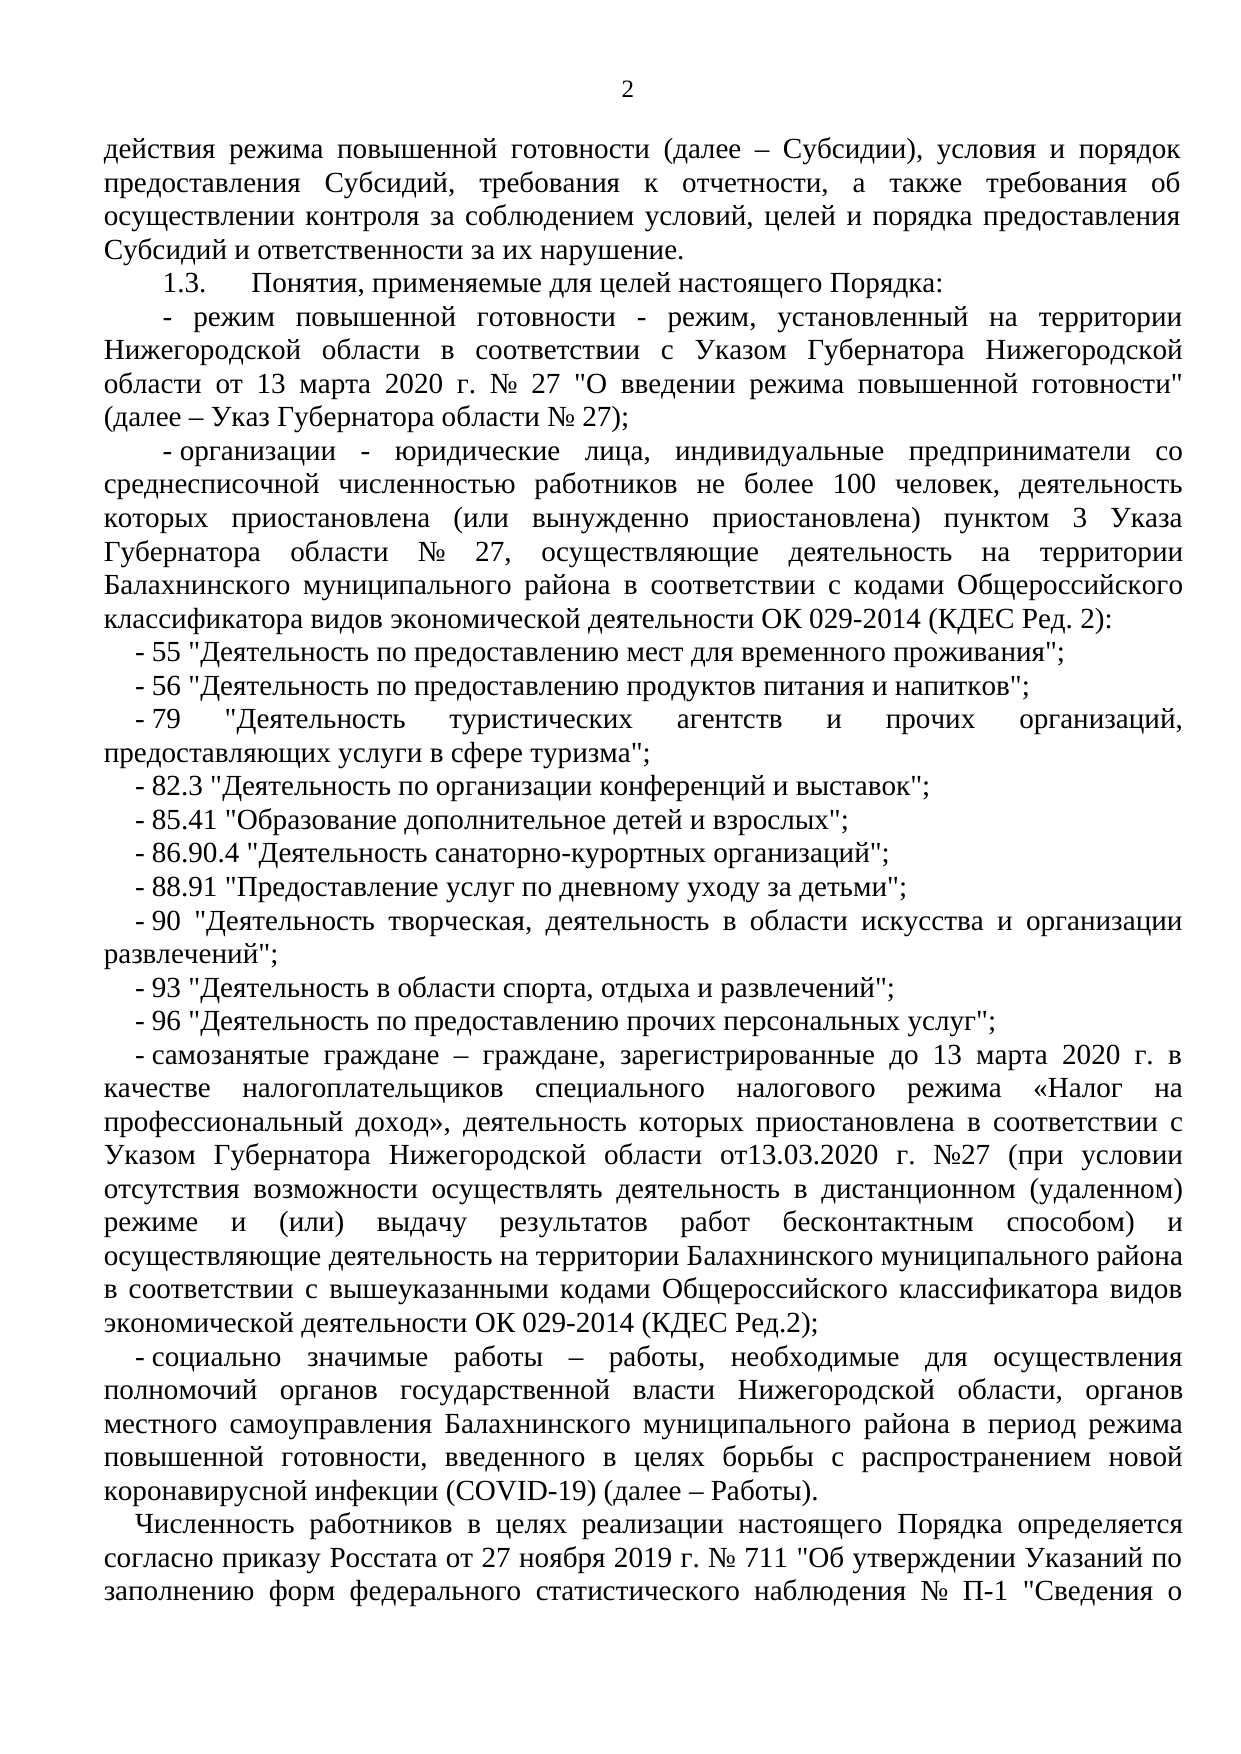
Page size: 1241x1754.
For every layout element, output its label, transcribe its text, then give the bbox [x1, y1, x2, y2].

text - режим повышенной готовности - режим, установленный на территории Нижегородской области в соответствии с Указом Губернатора Нижегородской области от 13 марта 2020 г. № 27 "О введении режима повышенной готовности" (далее – Указ Губернатора области № 27); [103, 299, 1184, 433]
text - 90 "Деятельность творческая, деятельность в области искусства и организации развлечений"; [103, 903, 1184, 970]
text - 55 "Деятельность по предоставлению мест для временного проживания"; [103, 634, 1184, 668]
text - 88.91 "Предоставление услуг по дневному уходу за детьми"; [103, 869, 1184, 903]
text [103, 131, 1181, 265]
text - организации - юридические лица, индивидуальные предприниматели со среднесписочной численностью работников не более 100 человек, деятельность которых приостановлена (или вынужденно приостановлена) пунктом 3 Указа Губернатора области № 27, осуществляющие деятельность на территории Балахнинского муниципального района в соответствии с кодами Общероссийского классификатора видов экономической деятельности ОК 029-2014 (КДЕС Ред. 2): [103, 433, 1184, 634]
text - 86.90.4 "Деятельность санаторно-курортных организаций"; [103, 836, 1184, 869]
text 1.3. Понятия, применяемые для целей настоящего Порядка: [103, 265, 1184, 299]
text - 85.41 "Образование дополнительное детей и взрослых"; [103, 802, 1184, 836]
text - 93 "Деятельность в области спорта, отдыха и развлечений"; [103, 970, 1184, 1003]
text - самозанятые граждане – граждане, зарегистрированные до 13 марта 2020 г. в качестве налогоплательщиков специального налогового режима «Налог на профессиональный доход», деятельность которых приостановлена в соответствии с Указом Губернатора Нижегородской области от13.03.2020 г. №27 (при условии отсутствия возможности осуществлять деятельность в дистанционном (удаленном) режиме и (или) выдачу результатов работ бесконтактным способом) и осуществляющие деятельность на территории Балахнинского муниципального района в соответствии с вышеуказанными кодами Общероссийского классификатора видов экономической деятельности ОК 029-2014 (КДЕС Ред.2); [103, 1037, 1184, 1339]
text - социально значимые работы – работы, необходимые для осуществления полномочий органов государственной власти Нижегородской области, органов местного самоуправления Балахнинского муниципального района в период режима повышенной готовности, введенного в целях борьбы с распространением новой коронавирусной инфекции (COVID-19) (далее – Работы). [103, 1339, 1184, 1506]
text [103, 1506, 1184, 1607]
text - 82.3 "Деятельность по организации конференций и выставок"; [103, 768, 1184, 802]
text - 96 "Деятельность по предоставлению прочих персональных услуг"; [103, 1003, 1184, 1037]
text - 56 "Деятельность по предоставлению продуктов питания и напитков"; [103, 668, 1184, 701]
text - 79 "Деятельность туристических агентств и прочих организаций, предоставляющих услуги в сфере туризма"; [103, 701, 1184, 768]
